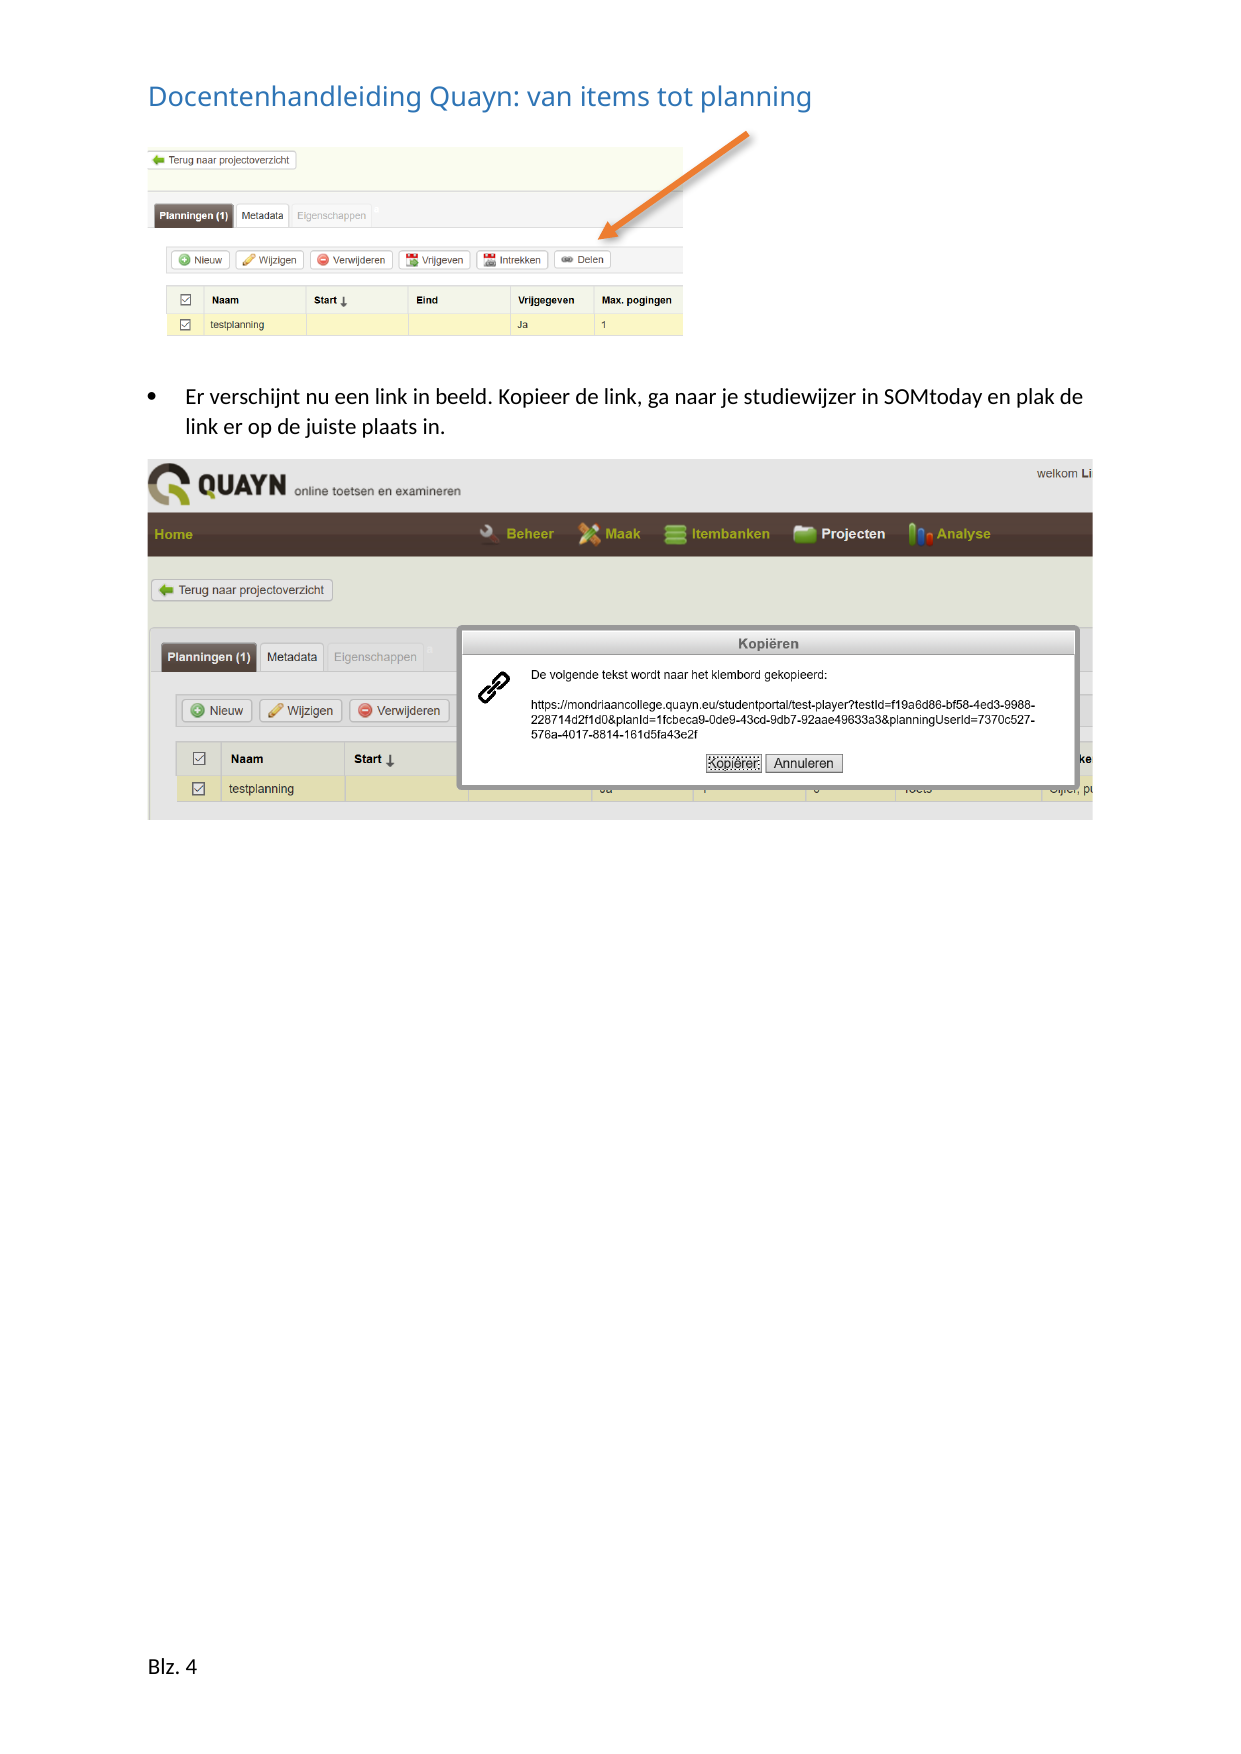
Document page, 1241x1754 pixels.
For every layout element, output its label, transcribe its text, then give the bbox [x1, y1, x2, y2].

picture [147, 459, 1093, 820]
list Er verschijnt nu een link in beeld. Kopieer de link, ga naar je studiewijzer in SOMtoday en plak de link er op de juiste plaats in. [148, 382, 1093, 440]
picture [147, 147, 683, 364]
